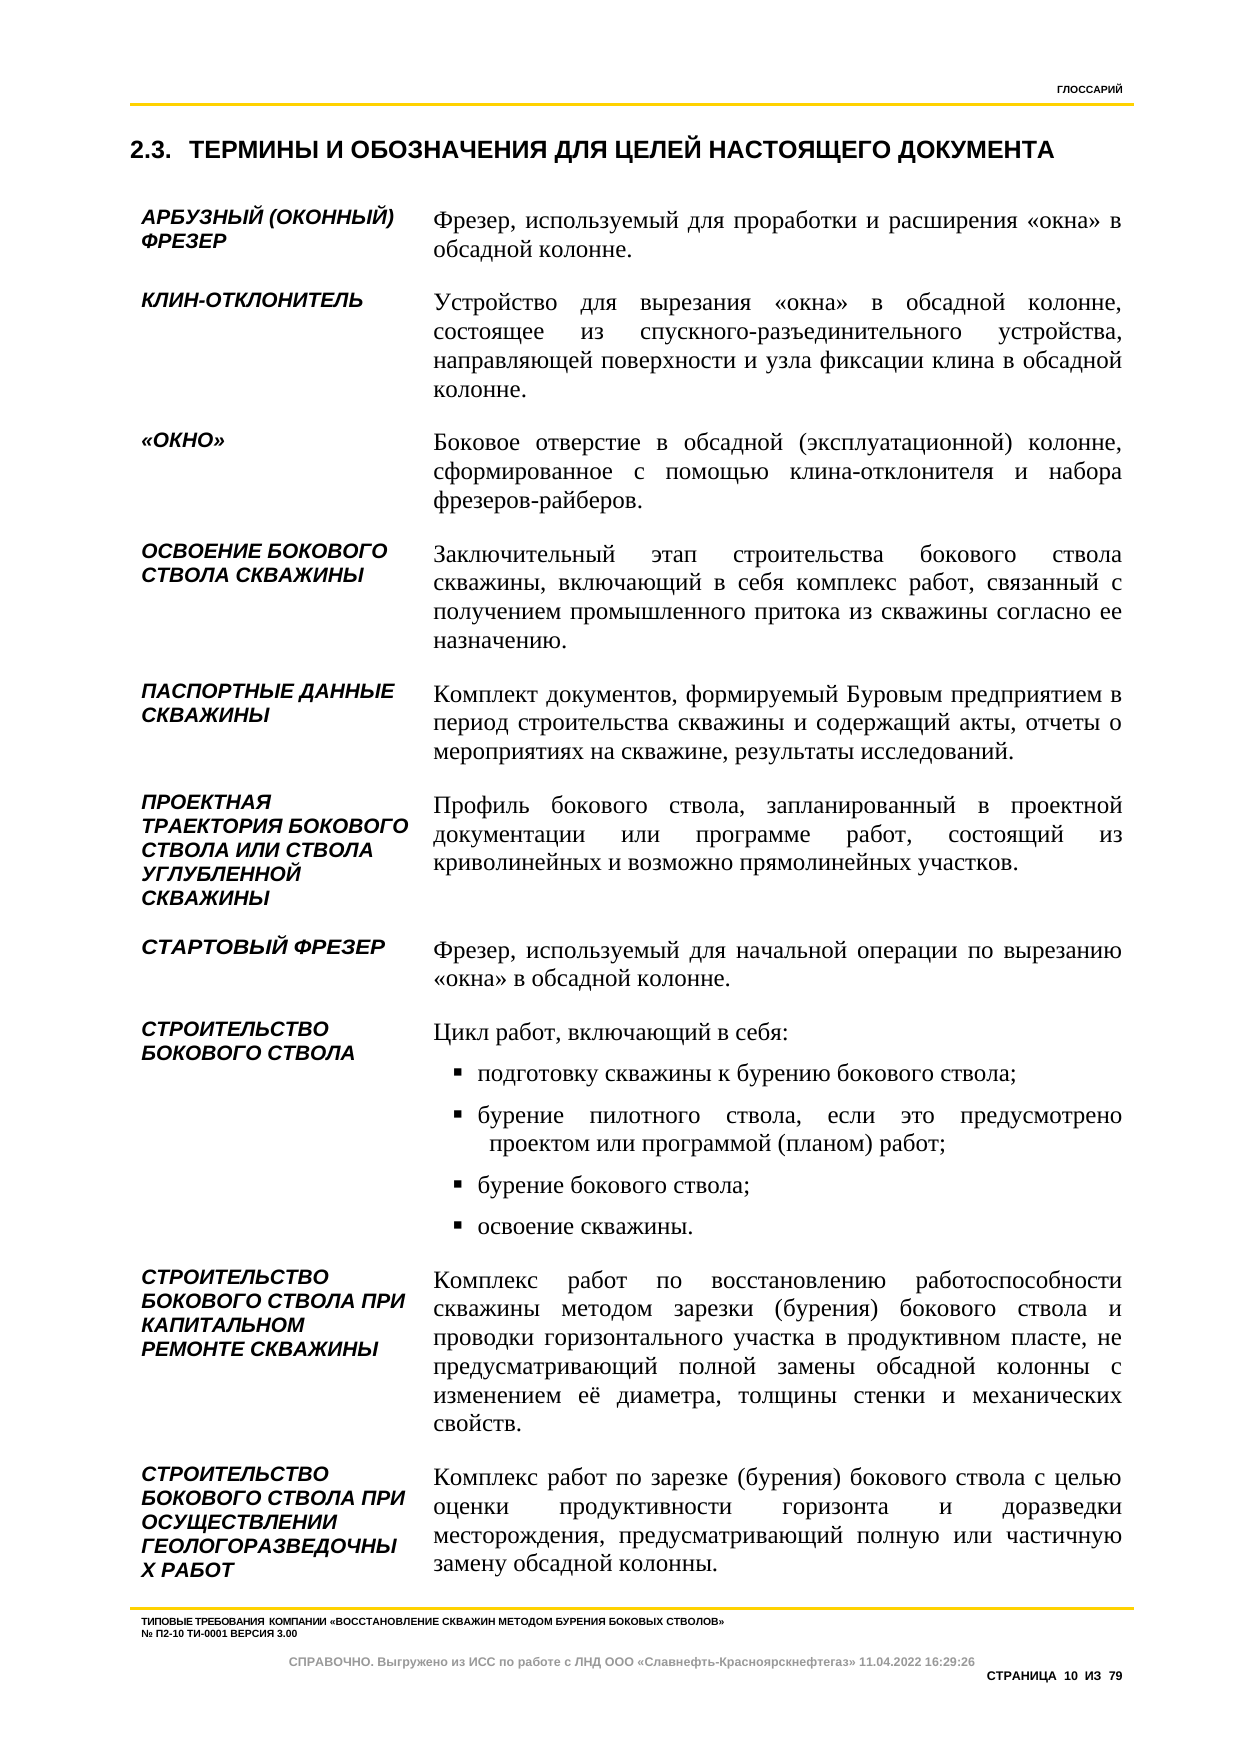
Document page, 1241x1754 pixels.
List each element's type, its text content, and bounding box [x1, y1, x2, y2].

table_cell Профиль бокового ствола, запланированный в проектной документации или программе работ, состоящий из криволинейных и возможно прямолинейных участков. [422, 778, 1134, 922]
table_header Фрезер, используемый для проработки и расширения «окна» в обсадной колонне. [422, 193, 1134, 275]
table_cell Устройство для вырезания «окна» в обсадной колонне, состоящее из спускного-разъединительного устройства, направляющей поверхности и узла фиксации клина в обсадной колонне. [422, 275, 1134, 415]
table_cell строительство БОКОВОГО СТВОЛА при осуществлении геологоразведочных работ [130, 1450, 422, 1594]
table_cell Заключительный этап строительства бокового ствола скважины, включающий в себя комплекс работ, связанный с получением промышленного притока из скважины согласно ее назначению. [422, 526, 1134, 666]
table_header АРБУЗНЫЙ (ОКОННЫЙ) ФРЕЗЕР [130, 193, 422, 275]
table_cell «ОКНО» [130, 415, 422, 526]
table_cell Боковое отверстие в обсадной (эксплуатационной) колонне, сформированное с помощью клина-отклонителя и набора фрезеров-райберов. [422, 415, 1134, 526]
table_cell ПРОЕКТНАЯ ТРАЕКТОРИЯ Бокового ствола или ствола углубленной скважины [130, 778, 422, 922]
table_cell Комплекс работ по восстановлению работоспособности скважины методом зарезки (бурения) бокового ствола и проводки горизонтального участка в продуктивном пласте, не предусматривающий полной замены обсадной колонны с изменением её диаметра, толщины стенки и механических свойств. [422, 1252, 1134, 1450]
table_cell освоение Бокового ствола скважины [130, 526, 422, 666]
list ТЕРМИНЫ И ОБОЗНАЧЕНИЯ ДЛЯ ЦЕЛЕЙ НАСТОЯЩЕГО ДОКУМЕНТА [130, 135, 1134, 164]
table_cell КЛИН-ОТКЛОНИТЕЛЬ [130, 275, 422, 415]
table_cell Фрезер, используемый для начальной операции по вырезанию «окна» в обсадной колонне. [422, 922, 1134, 1005]
table_cell Комплекс работ по зарезке (бурения) бокового ствола с целью оценки продуктивности горизонта и доразведки месторождения, предусматривающий полную или частичную замену обсадной колонны. [422, 1450, 1134, 1594]
table_cell строительство БОКОВОГО СТВОЛА при капитальном ремонте скважины [130, 1252, 422, 1450]
table_cell строительство бокового ствола [130, 1005, 422, 1252]
table_cell Цикл работ, включающий в себя: подготовку скважины к бурению бокового ствола; бурение пилотного ствола, если это предусмотрено проектом или программой (планом) работ; бурение бокового ствола; освоение скважины. [422, 1005, 1134, 1252]
table_cell СТАРТОВЫЙ ФРЕЗЕР [130, 922, 422, 1005]
table_cell Комплект документов, формируемый Буровым предприятием в период строительства скважины и содержащий акты, отчеты о мероприятиях на скважине, результаты исследований. [422, 666, 1134, 777]
table_cell ПАСПОРТНЫЕ ДАННЫЕ СКВАЖИНЫ [130, 666, 422, 777]
